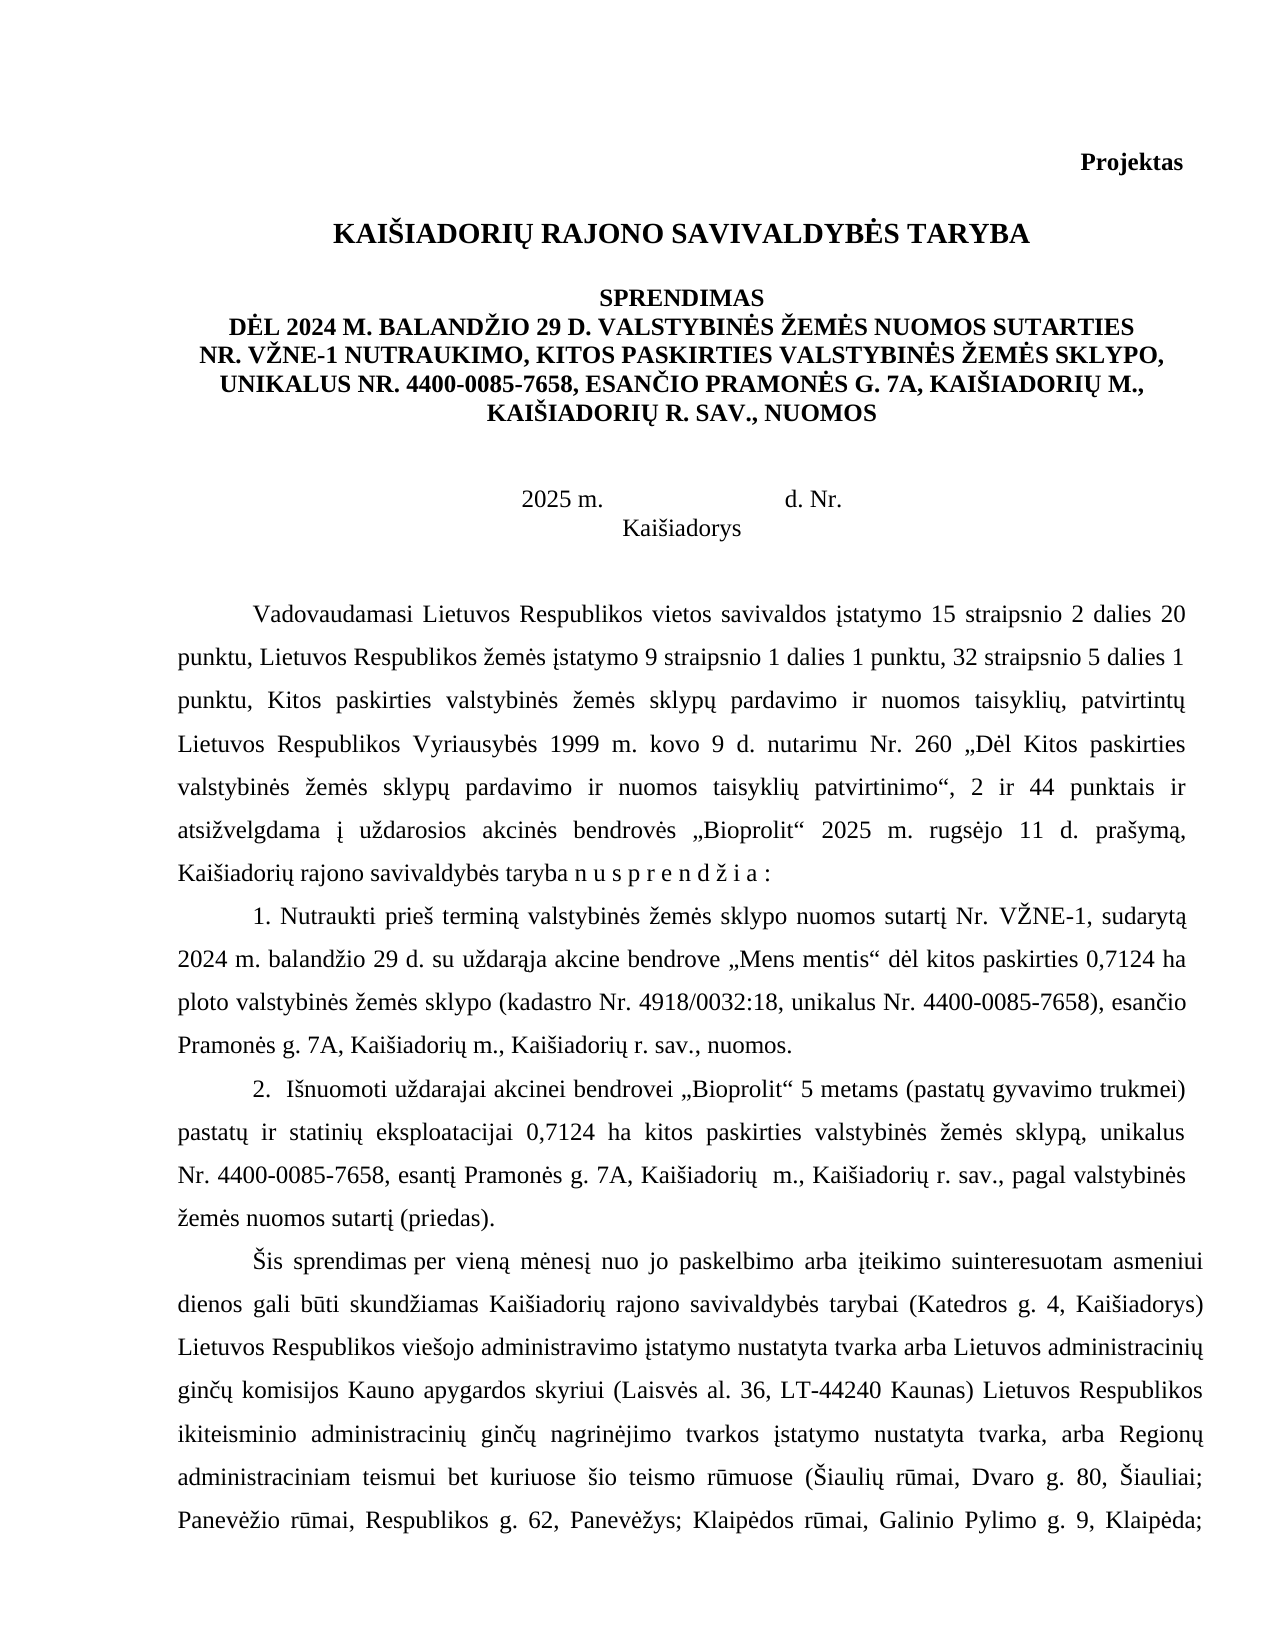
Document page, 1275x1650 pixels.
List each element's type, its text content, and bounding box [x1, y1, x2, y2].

title Projektas [177, 118, 1186, 176]
text Vadovaudamasi Lietuvos Respublikos vietos savivaldos įstatymo 15 straipsnio 2 dalies 20 punktu, Lietuvos Respublikos žemės įstatymo 9 straipsnio 1 dalies 1 punktu, 32 straipsnio 5 dalies 1 punktu, Kitos paskirties valstybinės žemės sklypų pardavimo ir nuomos taisyklių, patvirtintų Lietuvos Respublikos Vyriausybės 1999 m. kovo 9 d. nutarimu Nr. 260 „Dėl Kitos paskirties valstybinės žemės sklypų pardavimo ir nuomos taisyklių patvirtinimo“, 2 ir 44 punktais ir atsižvelgdama į uždarosios akcinės bendrovės „Bioprolit“ 2025 m. rugsėjo 11 d. prašymą, Kaišiadorių rajono savivaldybės taryba nusprendžia: [177, 599, 1186, 887]
text Kaišiadorys [177, 513, 1186, 542]
text 2. Išnuomoti uždarajai akcinei bendrovei „Bioprolit“ 5 metams (pastatų gyvavimo trukmei) pastatų ir statinių eksploatacijai 0,7124 ha kitos paskirties valstybinės žemės sklypą, unikalus Nr. 4400-0085-7658, esantį Pramonės g. 7A, Kaišiadorių m., Kaišiadorių r. sav., pagal valstybinės žemės nuomos sutartį (priedas). [177, 1074, 1186, 1232]
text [177, 1246, 1204, 1534]
text 2025 m. d. Nr. [177, 484, 1186, 513]
title KAIŠIADORIŲ RAJONO SAVIVALDYBĖS TARYBA [177, 216, 1186, 249]
text DĖL 2024 M. BALANDŽIO 29 D. VALSTYBINĖS ŽEMĖS NUOMOS SUTARTIES NR. VŽNE-1 NUTRAUKIMO, KITOS PASKIRTIES VALSTYBINĖS ŽEMĖS SKLYPO, UNIKALUS NR. 4400-0085-7658, ESANČIO PRAMONĖS G. 7A, KAIŠIADORIŲ M., KAIŠIADORIŲ R. SAV., NUOMOS [177, 312, 1186, 427]
text 1. Nutraukti prieš terminą valstybinės žemės sklypo nuomos sutartį Nr. VŽNE-1, sudarytą 2024 m. balandžio 29 d. su uždarąja akcine bendrove „Mens mentis“ dėl kitos paskirties 0,7124 ha ploto valstybinės žemės sklypo (kadastro Nr. 4918/0032:18, unikalus Nr. 4400-0085-7658), esančio Pramonės g. 7A, Kaišiadorių m., Kaišiadorių r. sav., nuomos. [177, 901, 1186, 1059]
text SPRENDIMAS [177, 283, 1186, 312]
